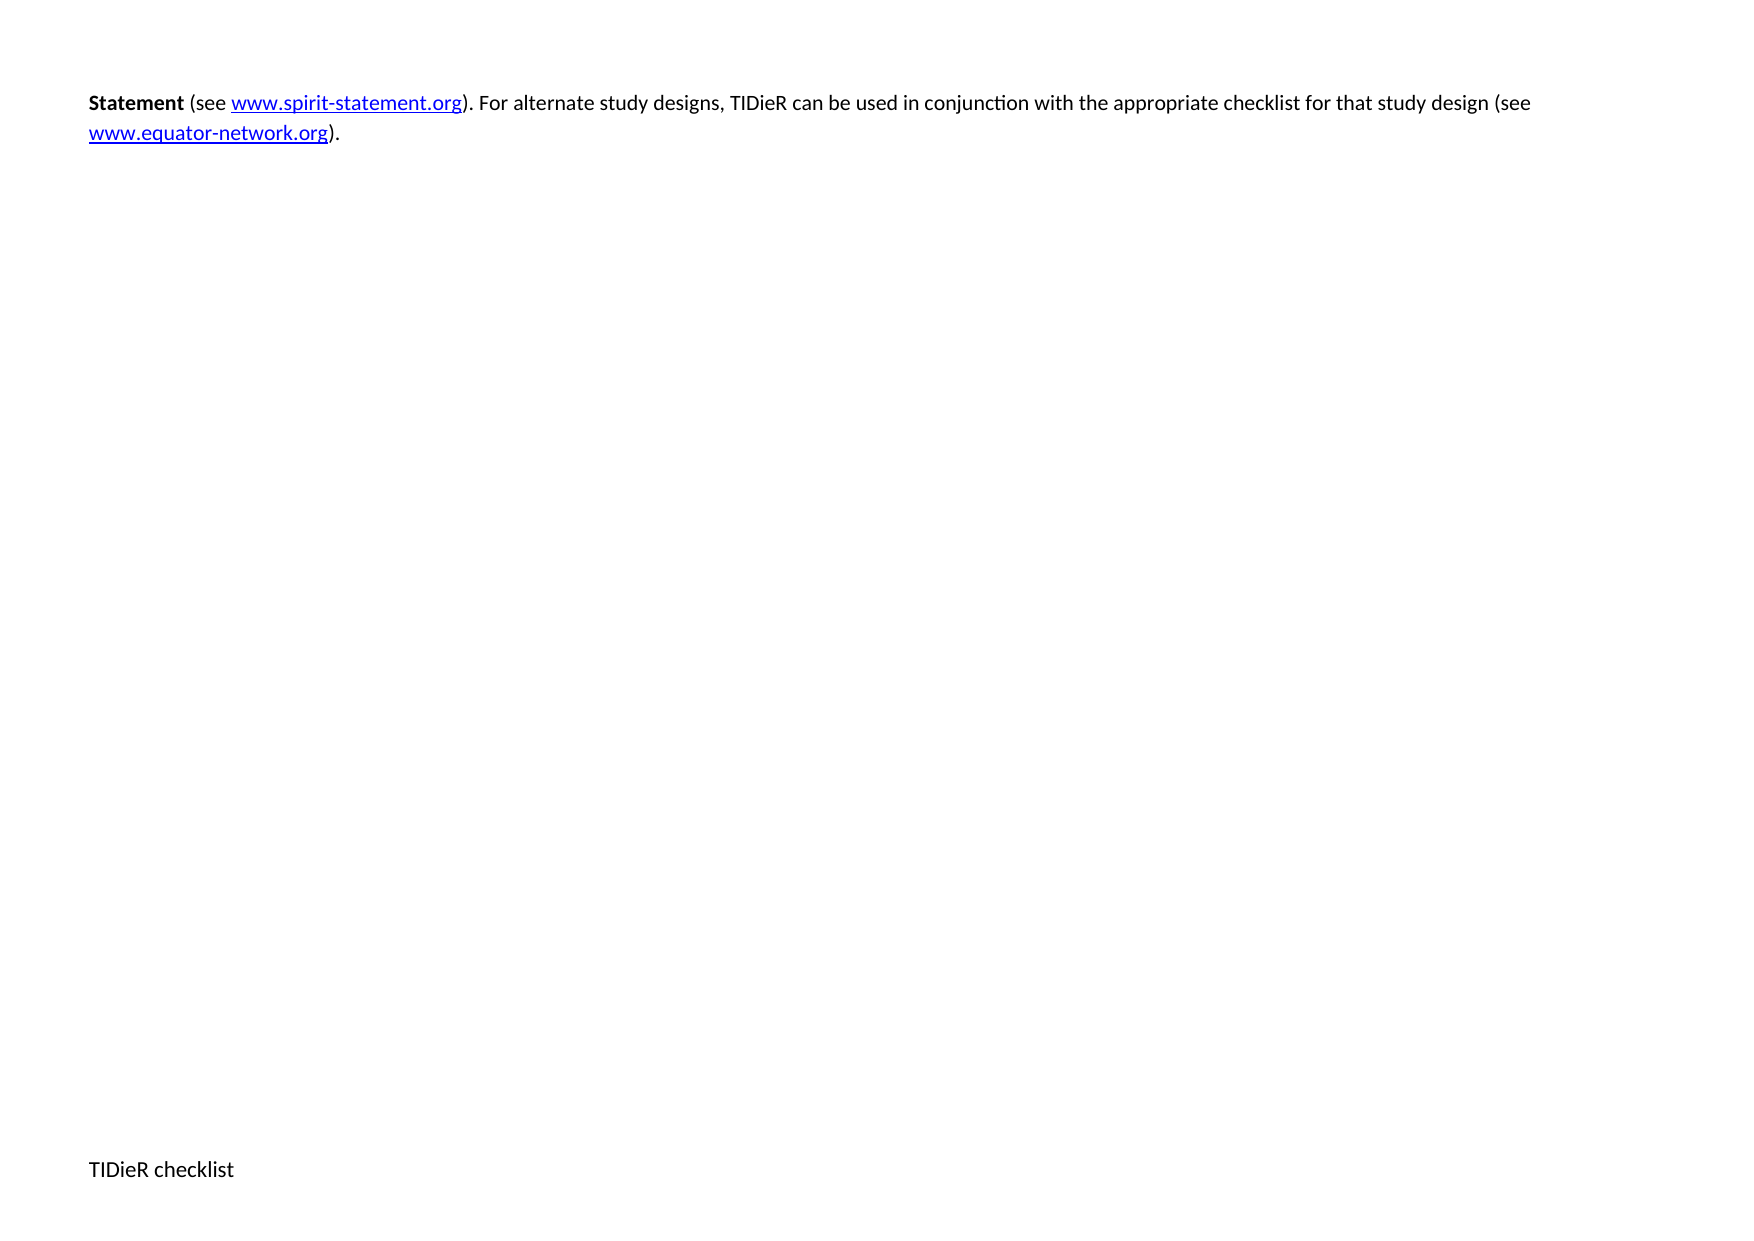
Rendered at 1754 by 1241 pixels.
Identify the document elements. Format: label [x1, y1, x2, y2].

text [74, 89, 1665, 146]
